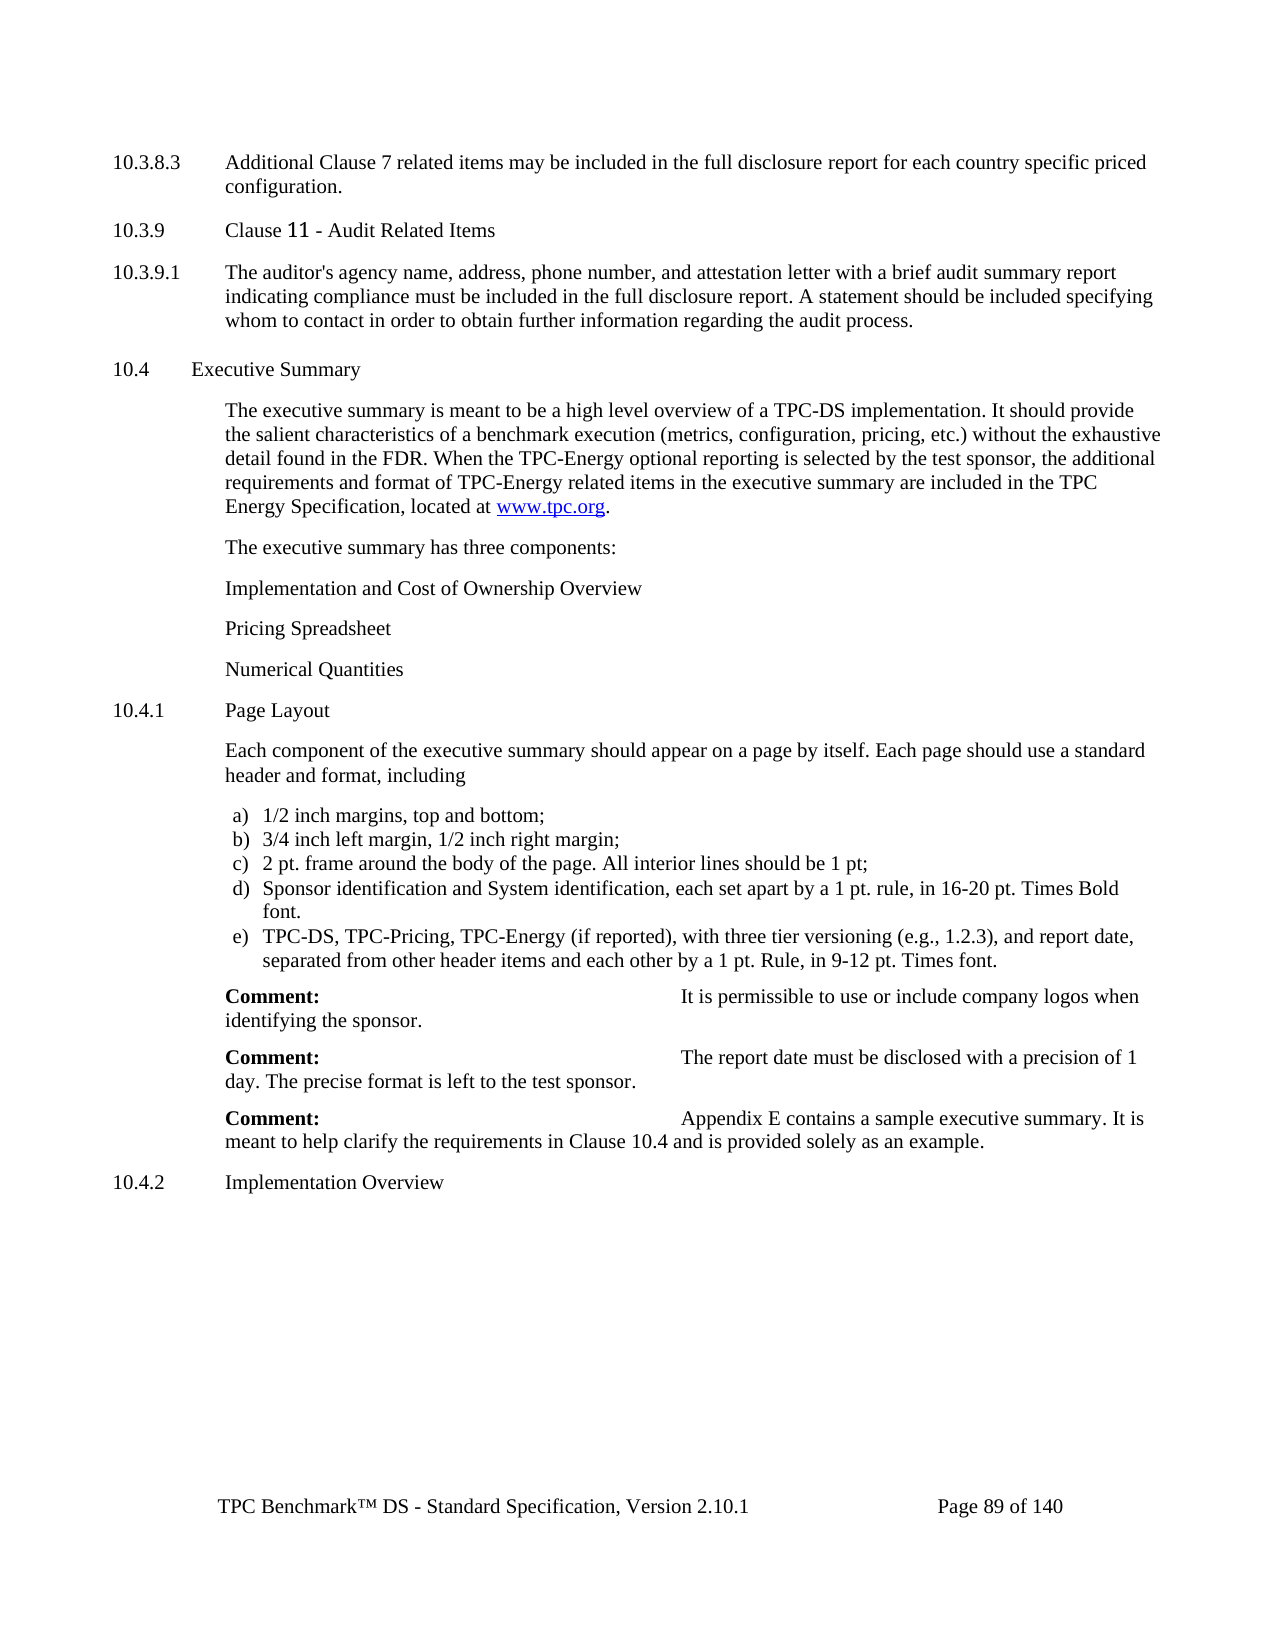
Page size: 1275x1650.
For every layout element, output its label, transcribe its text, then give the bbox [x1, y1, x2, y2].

list 1/2 inch margins, top and bottom; [232, 803, 1162, 827]
list Sponsor identification and System identification, each set apart by a 1 pt. rule, in 16-20 pt. Times Bold font. [232, 875, 1162, 923]
text The executive summary has three components: [225, 535, 1162, 559]
text Each component of the executive summary should appear on a page by itself. Each page should use a standard header and format, including [225, 738, 1162, 787]
text Executive Summary [112, 357, 1162, 381]
text The auditor's agency name, address, phone number, and attestation letter with a brief audit summary report indicating compliance must be included in the full disclosure report. A statement should be included specifying whom to contact in order to obtain further information regarding the audit process. [112, 260, 1162, 332]
text Implementation Overview [112, 1170, 1162, 1194]
list 2 pt. frame around the body of the page. All interior lines should be 1 pt; [232, 851, 1162, 875]
text Additional Clause 7 related items may be included in the full disclosure report for each country specific priced configuration. [112, 150, 1162, 198]
text It is permissible to use or include company logos when identifying the sponsor. [225, 984, 1162, 1032]
list 3/4 inch left margin, 1/2 inch right margin; [232, 827, 1162, 851]
text The report date must be disclosed with a precision of 1 day. The precise format is left to the test sponsor. [225, 1045, 1162, 1093]
text The executive summary is meant to be a high level overview of a TPC-DS implementation. It should provide the salient characteristics of a benchmark execution (metrics, configuration, pricing, etc.) without the exhaustive detail found in the FDR. When the TPC-Energy optional reporting is selected by the test sponsor, the additional requirements and format of TPC-Energy related items in the executive summary are included in the TPC Energy Specification, located at www.tpc.org. [225, 398, 1162, 518]
text Page Layout [112, 698, 1162, 722]
text Pricing Spreadsheet [225, 616, 1162, 640]
list TPC-DS, TPC-Pricing, TPC-Energy (if reported), with three tier versioning (e.g., 1.2.3), and report date, separated from other header items and each other by a 1 pt. Rule, in 9-12 pt. Times font. [232, 923, 1162, 972]
text Numerical Quantities [225, 657, 1162, 681]
text Appendix E contains a sample executive summary. It is meant to help clarify the requirements in Clause 10.4 and is provided solely as an example. [225, 1105, 1162, 1153]
text Implementation and Cost of Ownership Overview [225, 576, 1162, 599]
text Clause 11 - Audit Related Items [112, 215, 1162, 243]
